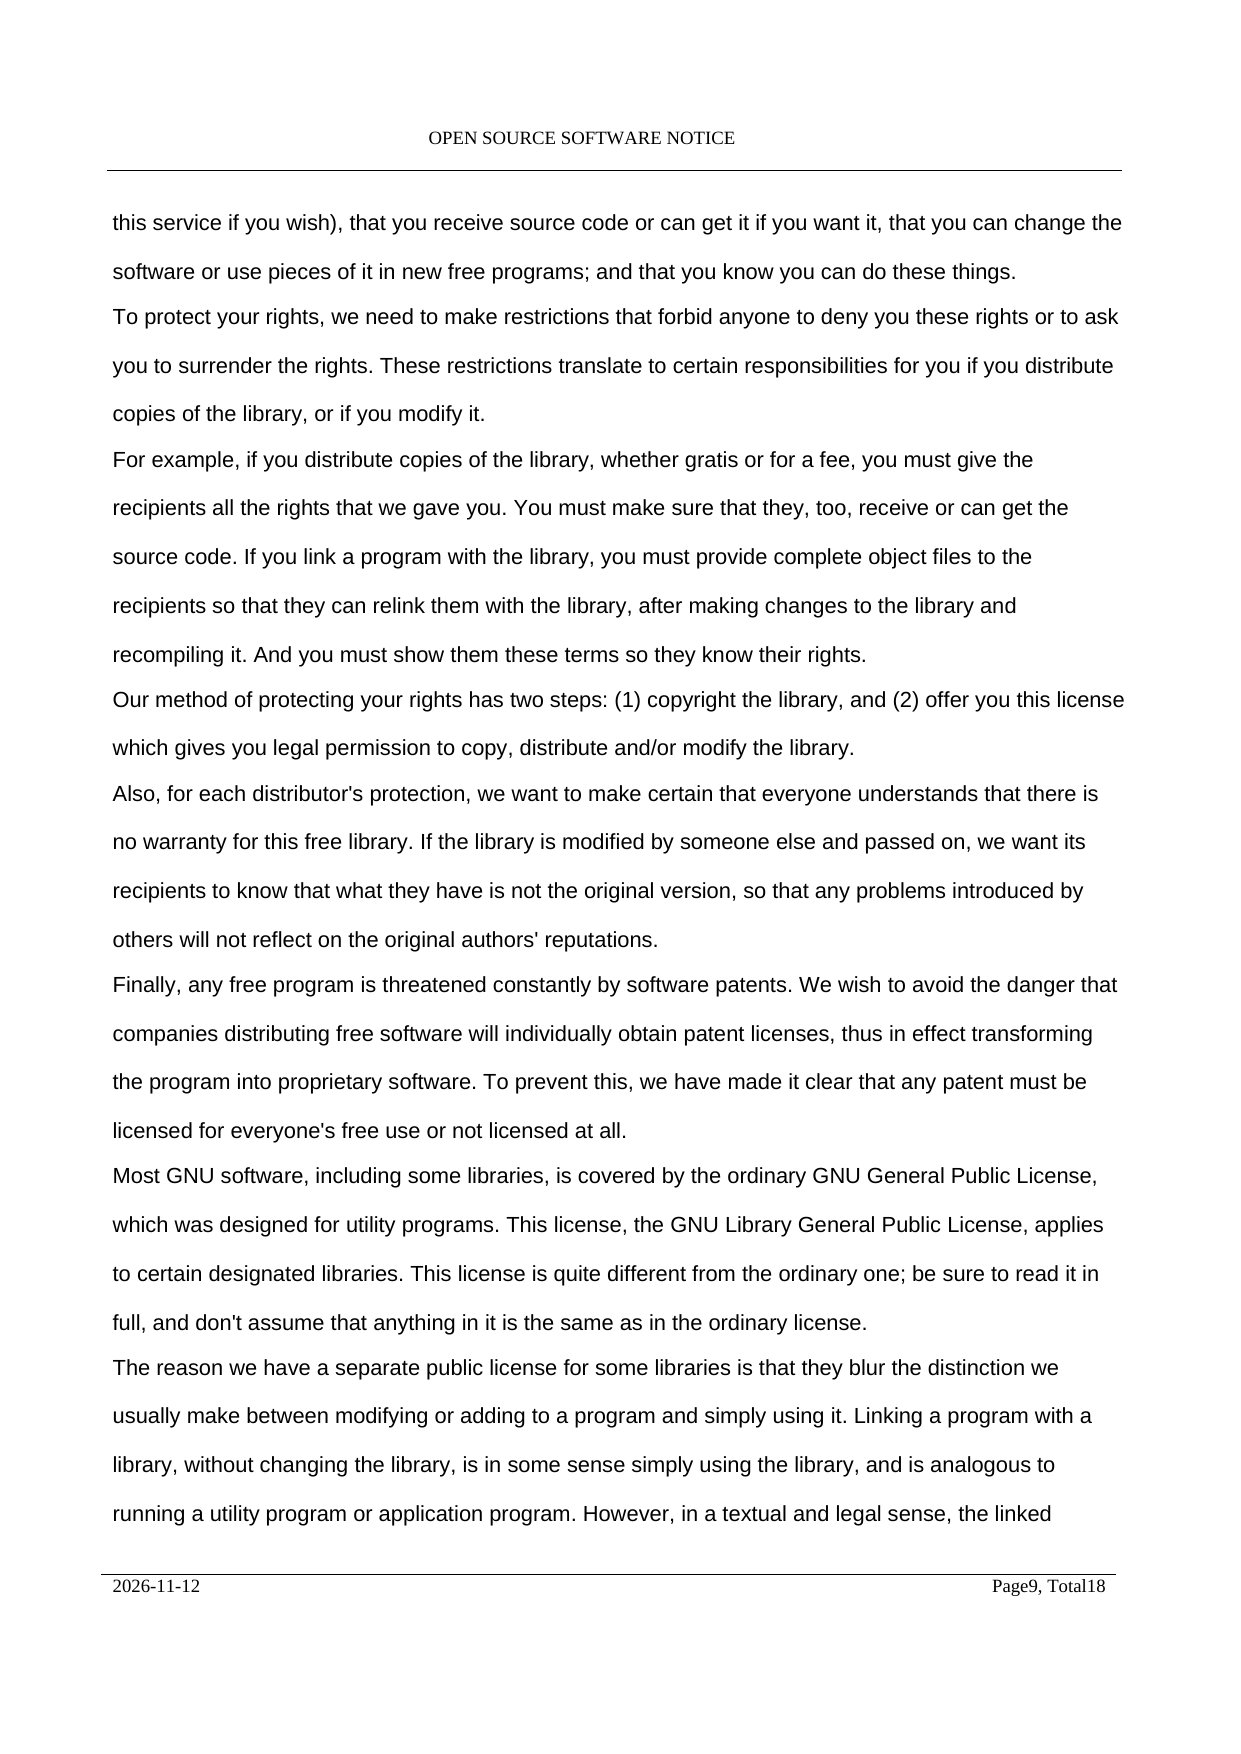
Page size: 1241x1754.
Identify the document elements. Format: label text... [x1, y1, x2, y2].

text Our method of protecting your rights has two steps: (1) copyright the library, and (2) offer you this license which gives you legal permission to copy, distribute and/or modify the library. [112, 683, 1128, 764]
text Most GNU software, including some libraries, is covered by the ordinary GNU General Public License, which was designed for utility programs. This license, the GNU Library General Public License, applies to certain designated libraries. This license is quite different from the ordinary one; be sure to read it in full, and don't assume that anything in it is the same as in the ordinary license. [112, 1159, 1128, 1338]
text Also, for each distributor's protection, we want to make certain that everyone understands that there is no warranty for this free library. If the library is modified by someone else and passed on, we want its recipients to know that what they have is not the original version, so that any problems introduced by others will not reflect on the original authors' reputations. [112, 777, 1128, 956]
text For example, if you distribute copies of the library, whether gratis or for a fee, you must give the recipients all the rights that we gave you. You must make sure that they, too, receive or can get the source code. If you link a program with the library, you must provide complete object files to the recipients so that they can relink them with the library, after making changes to the library and recompiling it. And you must show them these terms so they know their rights. [112, 443, 1128, 670]
text Finally, any free program is threatened constantly by software patents. We wish to avoid the danger that companies distributing free software will individually obtain patent licenses, thus in effect transforming the program into proprietary software. To prevent this, we have made it clear that any patent must be licensed for everyone's free use or not licensed at all. [112, 968, 1128, 1147]
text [112, 206, 1128, 288]
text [112, 1351, 1128, 1529]
text To protect your rights, we need to make restrictions that forbid anyone to deny you these rights or to ask you to surrender the rights. These restrictions translate to certain responsibilities for you if you distribute copies of the library, or if you modify it. [112, 300, 1128, 430]
